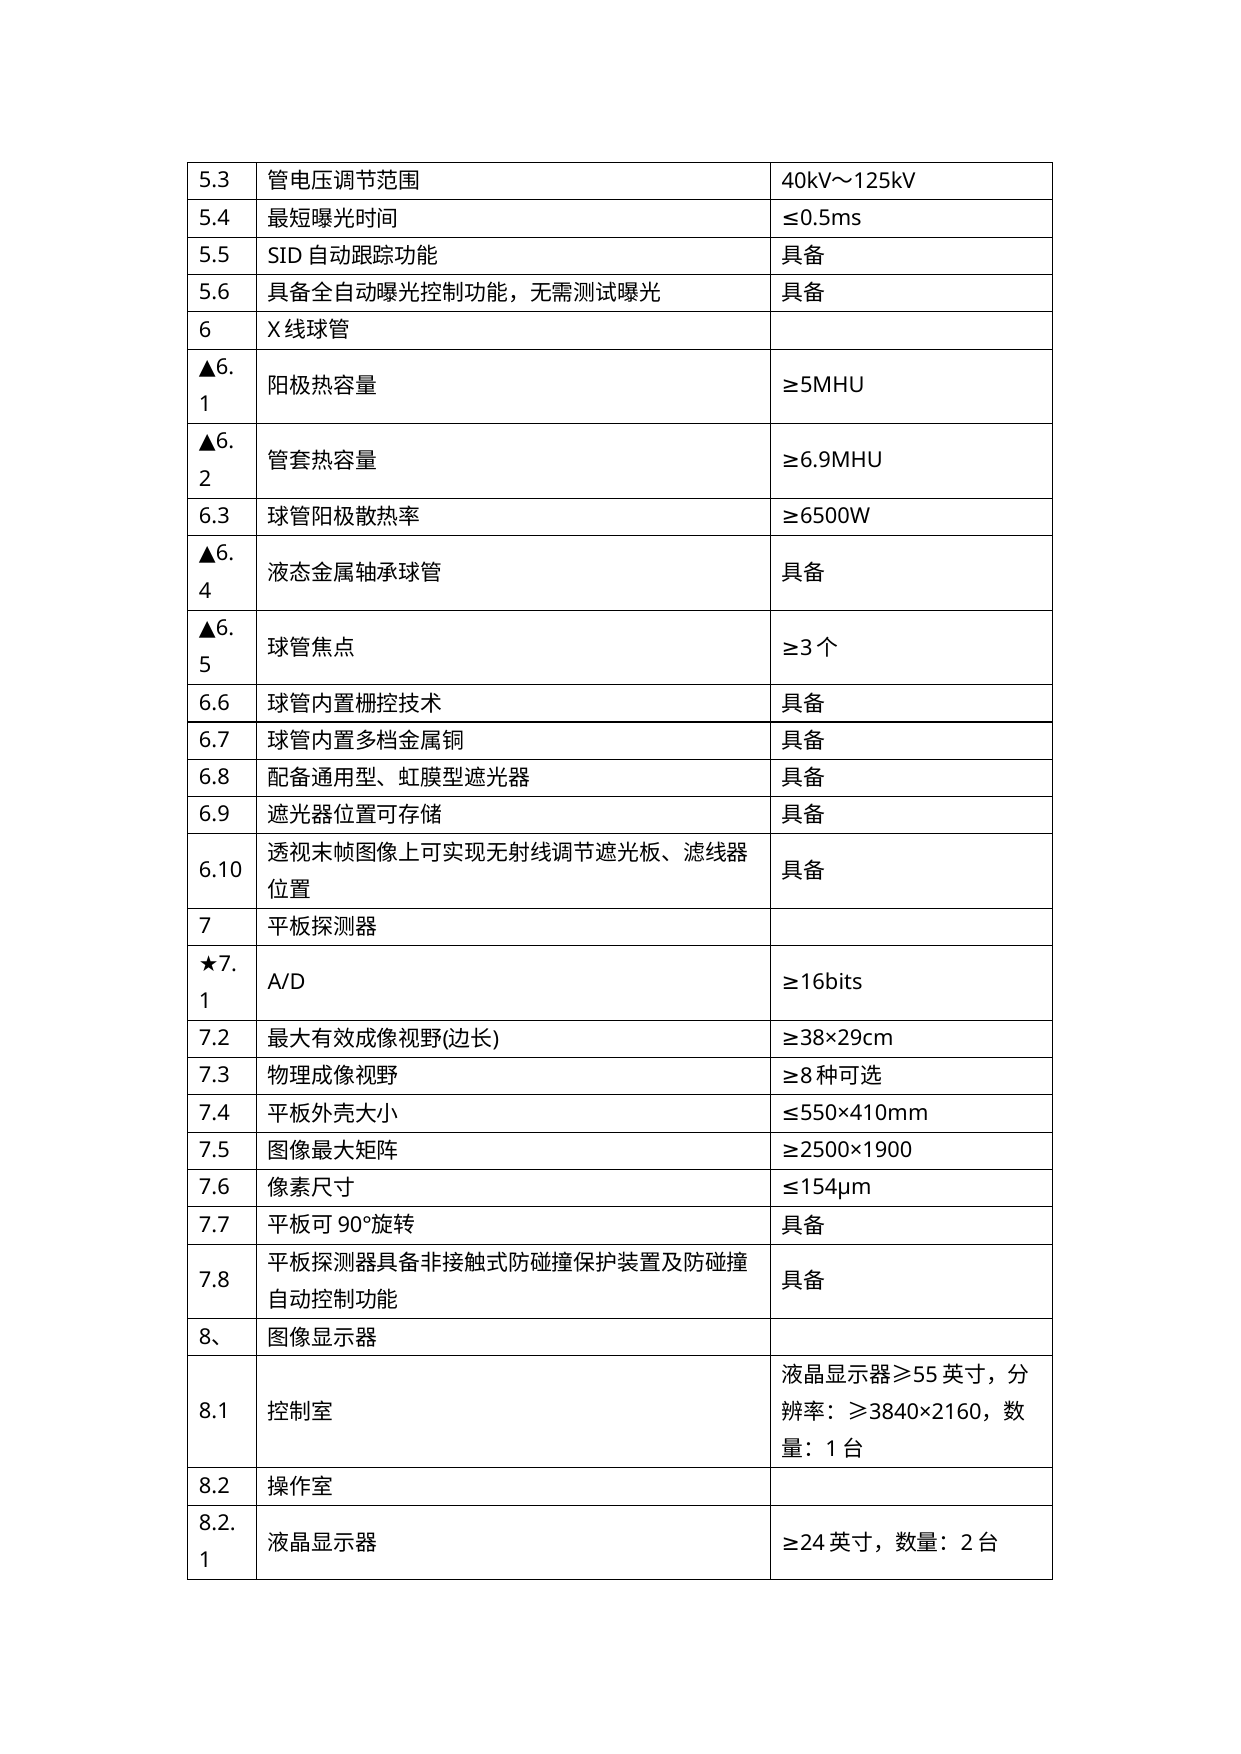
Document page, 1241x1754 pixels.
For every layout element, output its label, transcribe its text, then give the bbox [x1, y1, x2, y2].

table_cell 具备 [771, 1245, 1052, 1318]
table_cell 7 [188, 909, 256, 945]
table_cell 8.1 [188, 1356, 256, 1467]
table_cell 6.8 [188, 760, 256, 796]
table_cell ≤550×410mm [771, 1095, 1052, 1132]
table_cell ▲6.1 [188, 350, 256, 423]
table_cell 具备 [771, 685, 1052, 721]
table_cell 图像最大矩阵 [257, 1133, 770, 1169]
table_cell 球管内置多档金属铜 [257, 723, 770, 759]
table_cell 7.8 [188, 1245, 256, 1318]
table_cell 7.7 [188, 1207, 256, 1243]
table_cell 具备 [771, 275, 1052, 311]
table_cell 6.7 [188, 723, 256, 759]
table_cell ≥6.9MHU [771, 424, 1052, 498]
table_cell ▲6.2 [188, 424, 256, 498]
table_cell [771, 1468, 1052, 1504]
table_cell ≥3个 [771, 611, 1052, 684]
table_cell 透视末帧图像上可实现无射线调节遮光板、滤线器位置 [257, 834, 770, 908]
table_cell 液晶显示器≥55英寸，分辨率：≥3840×2160，数量：1台 [771, 1356, 1052, 1467]
table_cell 具备 [771, 536, 1052, 609]
table_cell 平板外壳大小 [257, 1095, 770, 1132]
table_cell ≤0.5ms [771, 200, 1052, 237]
table_cell [771, 909, 1052, 945]
table_cell X线球管 [257, 312, 770, 348]
table_cell 控制室 [257, 1356, 770, 1467]
table_cell 具备 [771, 1207, 1052, 1243]
table_cell 配备通用型、虹膜型遮光器 [257, 760, 770, 796]
table_cell [771, 312, 1052, 348]
table_cell 遮光器位置可存储 [257, 797, 770, 833]
table_cell ≥5MHU [771, 350, 1052, 423]
table_cell 具备 [771, 760, 1052, 796]
table_cell 7.5 [188, 1133, 256, 1169]
table_cell 像素尺寸 [257, 1170, 770, 1206]
table_cell 具备全自动曝光控制功能，无需测试曝光 [257, 275, 770, 311]
table_cell 8、 [188, 1319, 256, 1355]
table_cell [771, 1319, 1052, 1355]
table_cell 5.3 [188, 163, 256, 199]
table_cell 7.2 [188, 1021, 256, 1057]
table_cell 平板可90°旋转 [257, 1207, 770, 1243]
table_cell ★7.1 [188, 946, 256, 1020]
table_cell 液态金属轴承球管 [257, 536, 770, 609]
table_cell 8.2.1 [188, 1506, 256, 1579]
table_cell 6.10 [188, 834, 256, 908]
table_cell 7.3 [188, 1058, 256, 1094]
table_cell 5.6 [188, 275, 256, 311]
table_cell SID自动跟踪功能 [257, 238, 770, 274]
table_cell 平板探测器具备非接触式防碰撞保护装置及防碰撞自动控制功能 [257, 1245, 770, 1318]
table_cell 5.5 [188, 238, 256, 274]
table_cell 6 [188, 312, 256, 348]
table_cell 7.4 [188, 1095, 256, 1132]
table_cell ≥38×29cm [771, 1021, 1052, 1057]
table_cell 阳极热容量 [257, 350, 770, 423]
table_cell 管电压调节范围 [257, 163, 770, 199]
table_cell ≥2500×1900 [771, 1133, 1052, 1169]
table_cell 7.6 [188, 1170, 256, 1206]
table_cell 具备 [771, 238, 1052, 274]
table_cell 物理成像视野 [257, 1058, 770, 1094]
table_cell 球管阳极散热率 [257, 499, 770, 535]
table_cell 6.6 [188, 685, 256, 721]
table_cell ▲6.5 [188, 611, 256, 684]
table_cell 操作室 [257, 1468, 770, 1504]
table_cell ≥24英寸，数量：2台 [771, 1506, 1052, 1579]
table_cell 5.4 [188, 200, 256, 237]
table_cell ≥8种可选 [771, 1058, 1052, 1094]
table_cell ≥6500W [771, 499, 1052, 535]
table_cell 具备 [771, 834, 1052, 908]
table_cell 具备 [771, 723, 1052, 759]
table_cell 40kV～125kV [771, 163, 1052, 199]
table_cell 管套热容量 [257, 424, 770, 498]
table_cell ≤154μm [771, 1170, 1052, 1206]
table_cell 图像显示器 [257, 1319, 770, 1355]
table_cell ≥16bits [771, 946, 1052, 1020]
table_cell 最大有效成像视野(边长) [257, 1021, 770, 1057]
table_cell 6.9 [188, 797, 256, 833]
table_cell 最短曝光时间 [257, 200, 770, 237]
table_cell 球管焦点 [257, 611, 770, 684]
table_cell 具备 [771, 797, 1052, 833]
table_cell 平板探测器 [257, 909, 770, 945]
table_cell 球管内置栅控技术 [257, 685, 770, 721]
table_cell 6.3 [188, 499, 256, 535]
table_cell ▲6.4 [188, 536, 256, 609]
table_cell 8.2 [188, 1468, 256, 1504]
table_cell A/D [257, 946, 770, 1020]
table_cell 液晶显示器 [257, 1506, 770, 1579]
